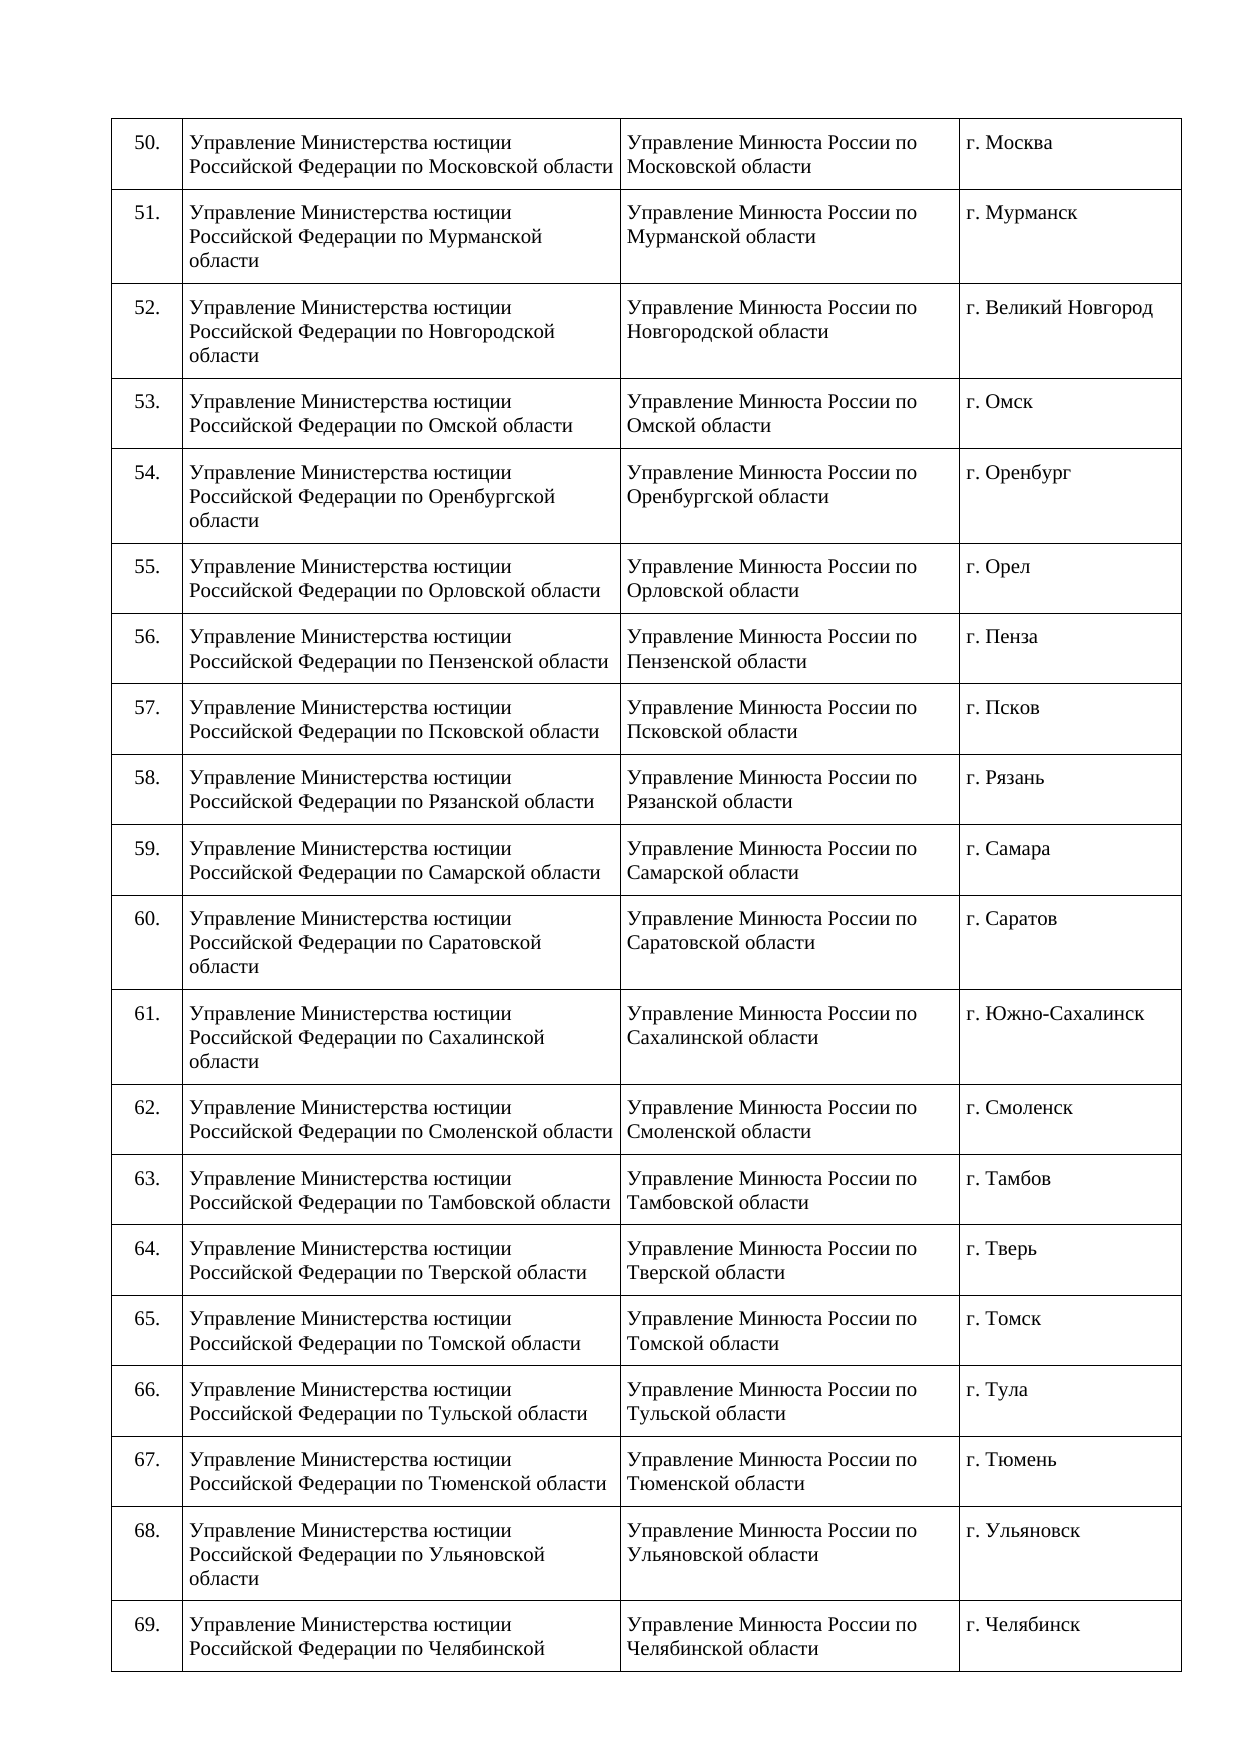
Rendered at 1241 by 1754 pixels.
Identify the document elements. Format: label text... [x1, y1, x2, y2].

table_cell Управление Минюста России по Тульской области [621, 1366, 959, 1436]
table_cell Управление Минюста России по Томской области [621, 1296, 959, 1365]
table_cell г. Оренбург [960, 449, 1181, 542]
table_cell 60. [112, 896, 182, 989]
table_cell Управление Министерства юстиции Российской Федерации по Самарской области [183, 825, 620, 894]
table_cell Управление Минюста России по Омской области [621, 379, 959, 448]
table_cell 65. [112, 1296, 182, 1365]
table_cell Управление Минюста России по Псковской области [621, 684, 959, 754]
table_cell Управление Министерства юстиции Российской Федерации по Тверской области [183, 1225, 620, 1295]
table_cell 50. [112, 119, 182, 188]
table_cell Управление Министерства юстиции Российской Федерации по Мурманской области [183, 190, 620, 283]
table_cell 61. [112, 990, 182, 1083]
table_cell Управление Минюста России по Пензенской области [621, 614, 959, 683]
table_cell Управление Минюста России по Тюменской области [621, 1437, 959, 1506]
table_cell 63. [112, 1155, 182, 1224]
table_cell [621, 1601, 959, 1671]
table_cell г. Великий Новгород [960, 284, 1181, 377]
table_cell г. Смоленск [960, 1085, 1181, 1154]
table_cell Управление Министерства юстиции Российской Федерации по Тюменской области [183, 1437, 620, 1506]
table_cell 54. [112, 449, 182, 542]
table_cell 67. [112, 1437, 182, 1506]
table_cell Управление Минюста России по Ульяновской области [621, 1507, 959, 1600]
table_cell 64. [112, 1225, 182, 1295]
table_cell г. Челябинск [960, 1601, 1181, 1671]
table_cell 69. [112, 1601, 182, 1671]
table_cell Управление Министерства юстиции Российской Федерации по Ульяновской области [183, 1507, 620, 1600]
table_cell Управление Министерства юстиции Российской Федерации по Смоленской области [183, 1085, 620, 1154]
table_cell 66. [112, 1366, 182, 1436]
table_cell Управление Минюста России по Мурманской области [621, 190, 959, 283]
table_cell г. Самара [960, 825, 1181, 894]
table_cell Управление Минюста России по Московской области [621, 119, 959, 188]
table_cell Управление Министерства юстиции Российской Федерации по Томской области [183, 1296, 620, 1365]
table_cell Управление Министерства юстиции Российской Федерации по Псковской области [183, 684, 620, 754]
table_cell Управление Минюста России по Оренбургской области [621, 449, 959, 542]
table_cell Управление Минюста России по Орловской области [621, 544, 959, 613]
table_cell 55. [112, 544, 182, 613]
table_cell г. Рязань [960, 755, 1181, 824]
table_cell 62. [112, 1085, 182, 1154]
table_cell г. Псков [960, 684, 1181, 754]
table_cell г. Пенза [960, 614, 1181, 683]
table_cell 59. [112, 825, 182, 894]
table_cell г. Тамбов [960, 1155, 1181, 1224]
table_cell Управление Министерства юстиции Российской Федерации по Пензенской области [183, 614, 620, 683]
table_cell Управление Минюста России по Тверской области [621, 1225, 959, 1295]
table_cell Управление Министерства юстиции Российской Федерации по Орловской области [183, 544, 620, 613]
table_cell Управление Минюста России по Самарской области [621, 825, 959, 894]
table_cell Управление Министерства юстиции Российской Федерации по Сахалинской области [183, 990, 620, 1083]
table_cell 58. [112, 755, 182, 824]
table_cell г. Томск [960, 1296, 1181, 1365]
table_cell Управление Министерства юстиции Российской Федерации по Рязанской области [183, 755, 620, 824]
table_cell г. Мурманск [960, 190, 1181, 283]
table_cell 56. [112, 614, 182, 683]
table_cell г. Тюмень [960, 1437, 1181, 1506]
table_cell Управление Минюста России по Новгородской области [621, 284, 959, 377]
table_cell г. Орел [960, 544, 1181, 613]
table_cell Управление Министерства юстиции Российской Федерации по Московской области [183, 119, 620, 188]
table_cell Управление Министерства юстиции Российской Федерации по Новгородской области [183, 284, 620, 377]
table_cell Управление Минюста России по Смоленской области [621, 1085, 959, 1154]
table_cell 57. [112, 684, 182, 754]
table_cell Управление Минюста России по Рязанской области [621, 755, 959, 824]
table_cell Управление Минюста России по Сахалинской области [621, 990, 959, 1083]
table_cell г. Саратов [960, 896, 1181, 989]
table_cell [183, 1601, 620, 1671]
table_cell Управление Министерства юстиции Российской Федерации по Оренбургской области [183, 449, 620, 542]
table_cell Управление Министерства юстиции Российской Федерации по Тульской области [183, 1366, 620, 1436]
table_cell 51. [112, 190, 182, 283]
table_cell г. Тверь [960, 1225, 1181, 1295]
table_cell г. Южно-Сахалинск [960, 990, 1181, 1083]
table_cell г. Омск [960, 379, 1181, 448]
table_cell Управление Министерства юстиции Российской Федерации по Тамбовской области [183, 1155, 620, 1224]
table_cell Управление Министерства юстиции Российской Федерации по Омской области [183, 379, 620, 448]
table_cell 53. [112, 379, 182, 448]
table_cell 68. [112, 1507, 182, 1600]
table_cell Управление Министерства юстиции Российской Федерации по Саратовской области [183, 896, 620, 989]
table_cell г. Москва [960, 119, 1181, 188]
table_cell Управление Минюста России по Тамбовской области [621, 1155, 959, 1224]
table_cell г. Тула [960, 1366, 1181, 1436]
table_cell Управление Минюста России по Саратовской области [621, 896, 959, 989]
table_cell г. Ульяновск [960, 1507, 1181, 1600]
table_cell 52. [112, 284, 182, 377]
